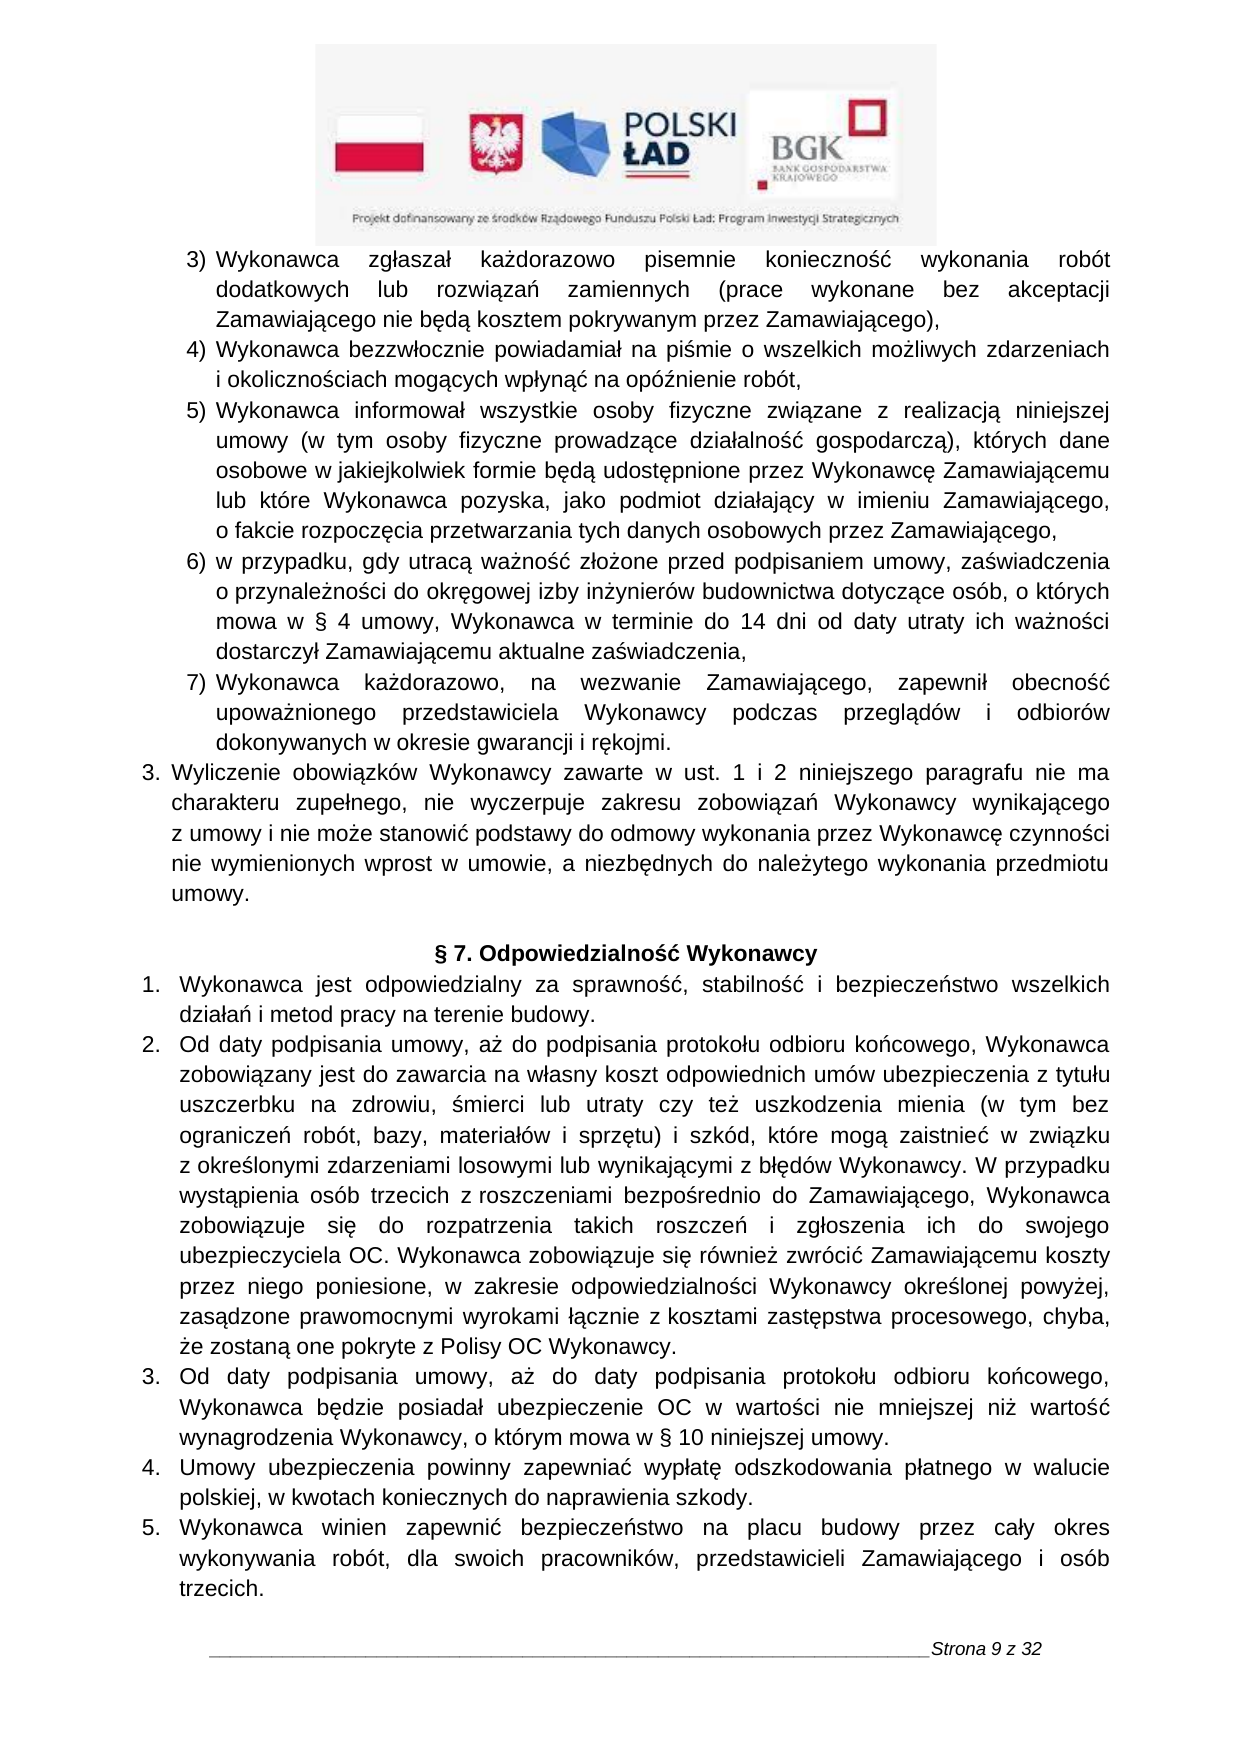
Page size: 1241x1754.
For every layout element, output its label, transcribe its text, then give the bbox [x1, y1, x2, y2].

text § 7. Odpowiedzialność Wykonawcy [142, 940, 1110, 967]
list Wykonawca winien zapewnić bezpieczeństwo na placu budowy przez cały okres wykonywania robót, dla swoich pracowników, przedstawicieli Zamawiającego i osób trzecich. [142, 1514, 1110, 1601]
list Umowy ubezpieczenia powinny zapewniać wypłatę odszkodowania płatnego w walucie polskiej, w kwotach koniecznych do naprawienia szkody. [142, 1454, 1110, 1510]
list Wyliczenie obowiązków Wykonawcy zawarte w ust. 1 i 2 niniejszego paragrafu nie ma charakteru zupełnego, nie wyczerpuje zakresu zobowiązań Wykonawcy wynikającego z umowy i nie może stanowić podstawy do odmowy wykonania przez Wykonawcę czynności nie wymienionych wprost w umowie, a niezbędnych do należytego wykonania przedmiotu umowy. [142, 759, 1110, 906]
list Od daty podpisania umowy, aż do podpisania protokołu odbioru końcowego, Wykonawca zobowiązany jest do zawarcia na własny koszt odpowiednich umów ubezpieczenia z tytułu uszczerbku na zdrowiu, śmierci lub utraty czy też uszkodzenia mienia (w tym bez ograniczeń robót, bazy, materiałów i sprzętu) i szkód, które mogą zaistnieć w związku z określonymi zdarzeniami losowymi lub wynikającymi z błędów Wykonawcy. W przypadku wystąpienia osób trzecich z roszczeniami bezpośrednio do Zamawiającego, Wykonawca zobowiązuje się do rozpatrzenia takich roszczeń i zgłoszenia ich do swojego ubezpieczyciela OC. Wykonawca zobowiązuje się również zwrócić Zamawiającemu koszty przez niego poniesione, w zakresie odpowiedzialności Wykonawcy określonej powyżej, zasądzone prawomocnymi wyrokami łącznie z kosztami zastępstwa procesowego, chyba, że zostaną one pokryte z Polisy OC Wykonawcy. [142, 1031, 1110, 1359]
list w przypadku, gdy utracą ważność złożone przed podpisaniem umowy, zaświadczenia o przynależności do okręgowej izby inżynierów budownictwa dotyczące osób, o których mowa w § 4 umowy, Wykonawca w terminie do 14 dni od daty utraty ich ważności dostarczył Zamawiającemu aktualne zaświadczenia, [186, 548, 1110, 664]
list Wykonawca bezzwłocznie powiadamiał na piśmie o wszelkich możliwych zdarzeniach i okolicznościach mogących wpłynąć na opóźnienie robót, [186, 336, 1110, 393]
list Wykonawca zgłaszał każdorazowo pisemnie konieczność wykonania robót dodatkowych lub rozwiązań zamiennych (prace wykonane bez akceptacji Zamawiającego nie będą kosztem pokrywanym przez Zamawiającego), [186, 246, 1110, 332]
list Wykonawca informował wszystkie osoby fizyczne związane z realizacją niniejszej umowy (w tym osoby fizyczne prowadzące działalność gospodarczą), których dane osobowe w jakiejkolwiek formie będą udostępnione przez Wykonawcę Zamawiającemu lub które Wykonawca pozyska, jako podmiot działający w imieniu Zamawiającego, o fakcie rozpoczęcia przetwarzania tych danych osobowych przez Zamawiającego, [186, 397, 1110, 544]
list Wykonawca jest odpowiedzialny za sprawność, stabilność i bezpieczeństwo wszelkich działań i metod pracy na terenie budowy. [142, 971, 1110, 1027]
list Od daty podpisania umowy, aż do daty podpisania protokołu odbioru końcowego, Wykonawca będzie posiadał ubezpieczenie OC w wartości nie mniejszej niż wartość wynagrodzenia Wykonawcy, o którym mowa w § 10 niniejszej umowy. [142, 1363, 1110, 1450]
list Wykonawca każdorazowo, na wezwanie Zamawiającego, zapewnił obecność upoważnionego przedstawiciela Wykonawcy podczas przeglądów i odbiorów dokonywanych w okresie gwarancji i rękojmi. [186, 668, 1110, 755]
picture [315, 44, 937, 246]
